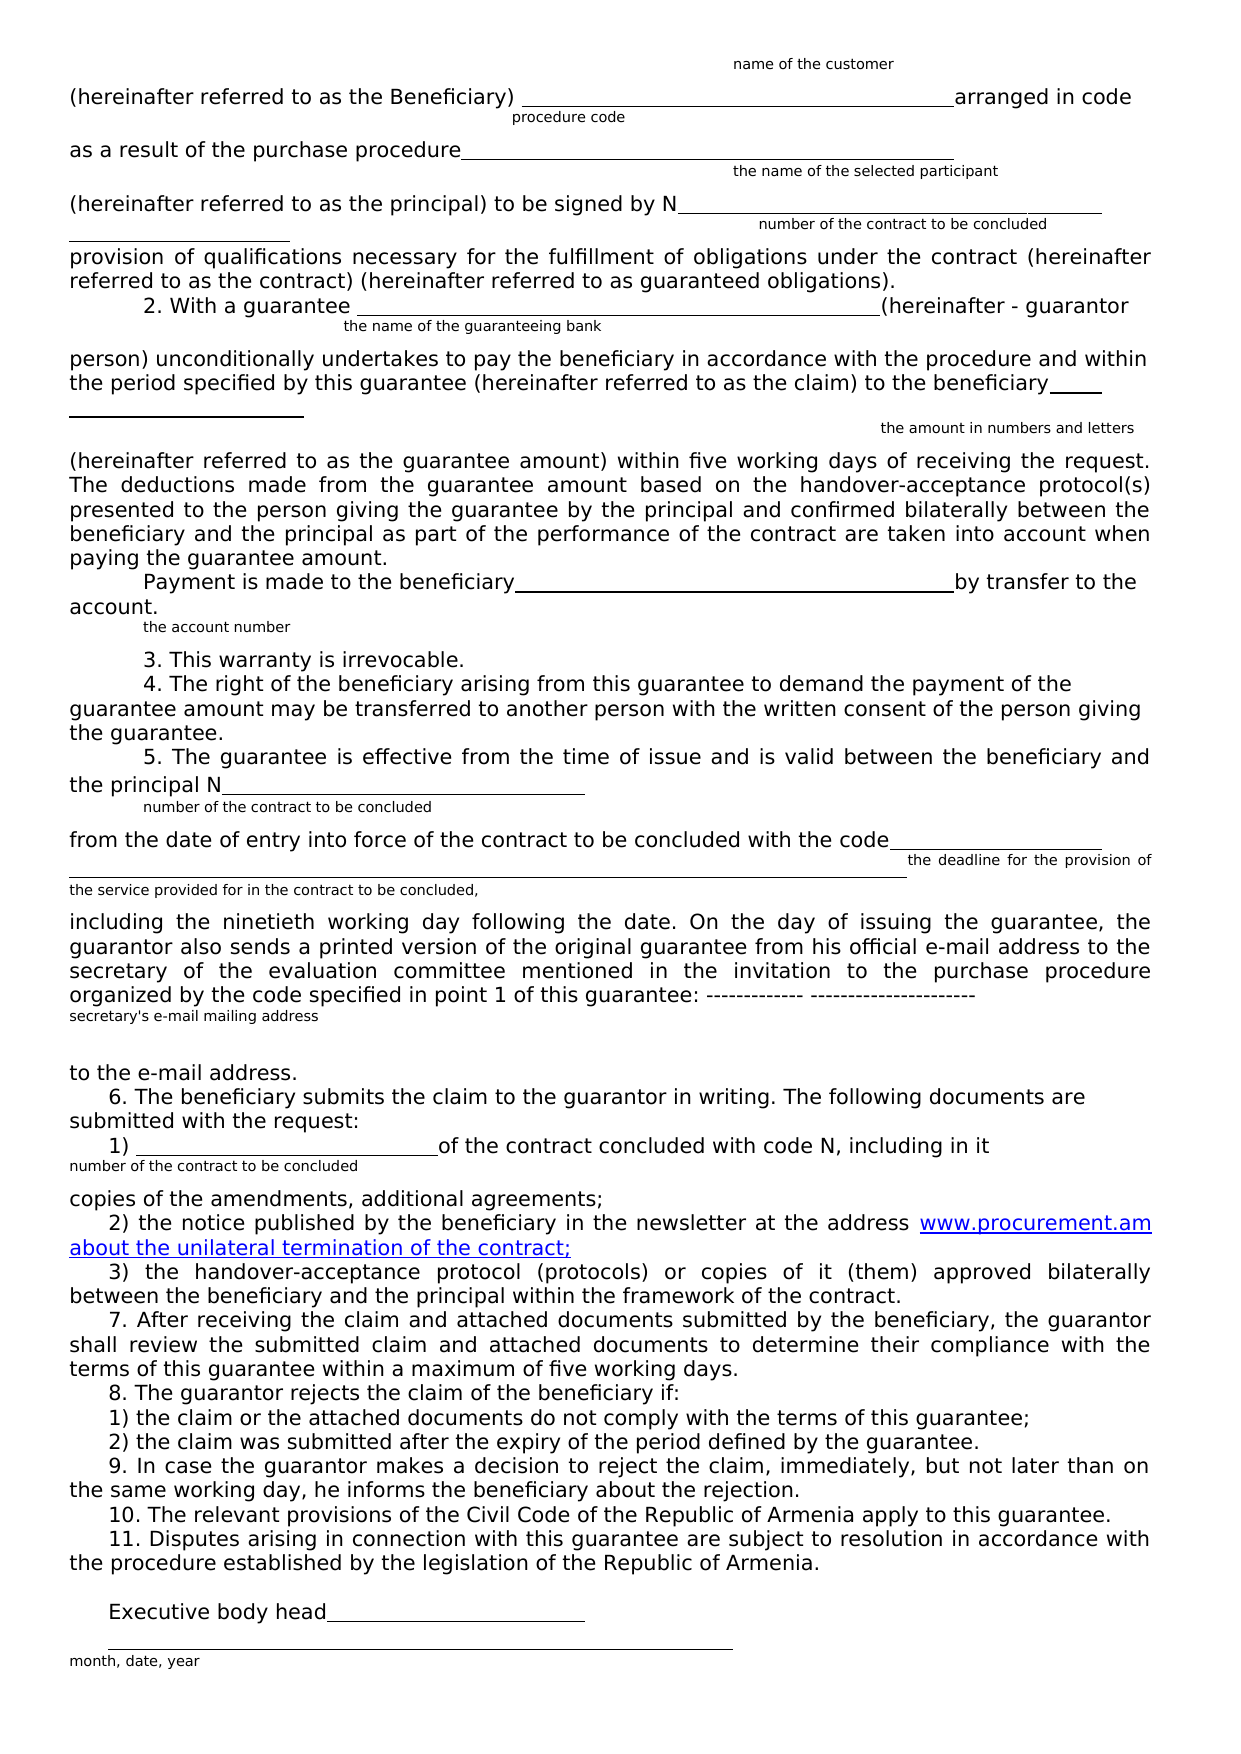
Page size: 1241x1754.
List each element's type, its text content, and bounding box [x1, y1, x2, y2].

text 2. With a guarantee (hereinafter - guarantor [69, 294, 1152, 318]
text 6. The beneficiary submits the claim to the guarantor in writing. The following documents are submitted with the request: [69, 1085, 1152, 1134]
text 4. The right of the beneficiary arising from this guarantee to demand the payment of the guarantee amount may be transferred to another person with the written consent of the person giving the guarantee. [69, 672, 1152, 745]
text 9. In case the guarantor makes a decision to reject the claim, immediately, but not later than on the same working day, he informs the beneficiary about the rejection. [69, 1454, 1152, 1503]
text the amount in numbers and letters [807, 420, 1152, 449]
text number of the contract to be concluded [69, 1158, 1152, 1187]
text Executive body head [69, 1600, 1152, 1624]
text provision of qualifications necessary for the fulfillment of obligations under the contract (hereinafter referred to as the contract) (hereinafter referred to as guaranteed obligations). [69, 245, 1152, 294]
text 5. The guarantee is effective from the time of issue and is valid between the beneficiary and the principal N [69, 745, 1152, 799]
text name of the customer [659, 56, 1152, 85]
text month, date, year [69, 1653, 1152, 1682]
text 1) of the contract concluded with code N, including in it [69, 1134, 1152, 1158]
text 1) the claim or the attached documents do not comply with the terms of this guarantee; [69, 1406, 1152, 1430]
text the name of the guaranteeing bank [69, 318, 1152, 347]
text 2) the notice published by the beneficiary in the newsletter at the address www.procurement.am about the unilateral termination of the contract; [69, 1211, 1152, 1260]
text 8. The guarantor rejects the claim of the beneficiary if: [69, 1381, 1152, 1406]
list secretary's e-mail mailing address [69, 1007, 1152, 1037]
text the name of the selected participant [69, 162, 1152, 192]
text copies of the amendments, additional agreements; [69, 1187, 1152, 1211]
text 7. After receiving the claim and attached documents submitted by the beneficiary, the guarantor shall review the submitted claim and attached documents to determine their compliance with the terms of this guarantee within a maximum of five working days. [69, 1308, 1152, 1381]
text (hereinafter referred to as the Beneficiary) arranged in code procedure code [69, 85, 1152, 138]
list including the ninetieth working day following the date. On the day of issuing the guarantee, the guarantor also sends a printed version of the original guarantee from his official e-mail address to the secretary of the evaluation committee mentioned in the invitation to the purchase procedure organized by the code specified in point 1 of this guarantee: ------------- ---------------------- [69, 910, 1152, 1007]
text person) unconditionally undertakes to pay the beneficiary in accordance with the procedure and within the period specified by this guarantee (hereinafter referred to as the claim) to the beneficiary [69, 347, 1152, 420]
list to the e-mail address. [69, 1061, 1152, 1085]
text number of the contract to be concluded [69, 799, 1152, 828]
text the account number [143, 619, 1152, 648]
text 3. This warranty is irrevocable. [69, 648, 1152, 672]
text (hereinafter referred to as the principal) to be signed by N number of the contract to be concluded [69, 192, 1152, 245]
text 11. Disputes arising in connection with this guarantee are subject to resolution in accordance with the procedure established by the legislation of the Republic of Armenia. [69, 1527, 1152, 1576]
text (hereinafter referred to as the guarantee amount) within five working days of receiving the request. The deductions made from the guarantee amount based on the handover-acceptance protocol(s) presented to the person giving the guarantee by the principal and confirmed bilaterally between the beneficiary and the principal as part of the performance of the contract are taken into account when paying the guarantee amount. [69, 449, 1152, 570]
list from the date of entry into force of the contract to be concluded with the code the deadline for the provision of the service provided for in the contract to be concluded, [69, 828, 1152, 910]
text 2) the claim was submitted after the expiry of the period defined by the guarantee. [69, 1430, 1152, 1454]
text Payment is made to the beneficiary by transfer to the account. [69, 570, 1152, 619]
text 10. The relevant provisions of the Civil Code of the Republic of Armenia apply to this guarantee. [69, 1503, 1152, 1527]
text as a result of the purchase procedure [69, 138, 1152, 162]
text 3) the handover-acceptance protocol (protocols) or copies of it (them) approved bilaterally between the beneficiary and the principal within the framework of the contract. [69, 1260, 1152, 1308]
